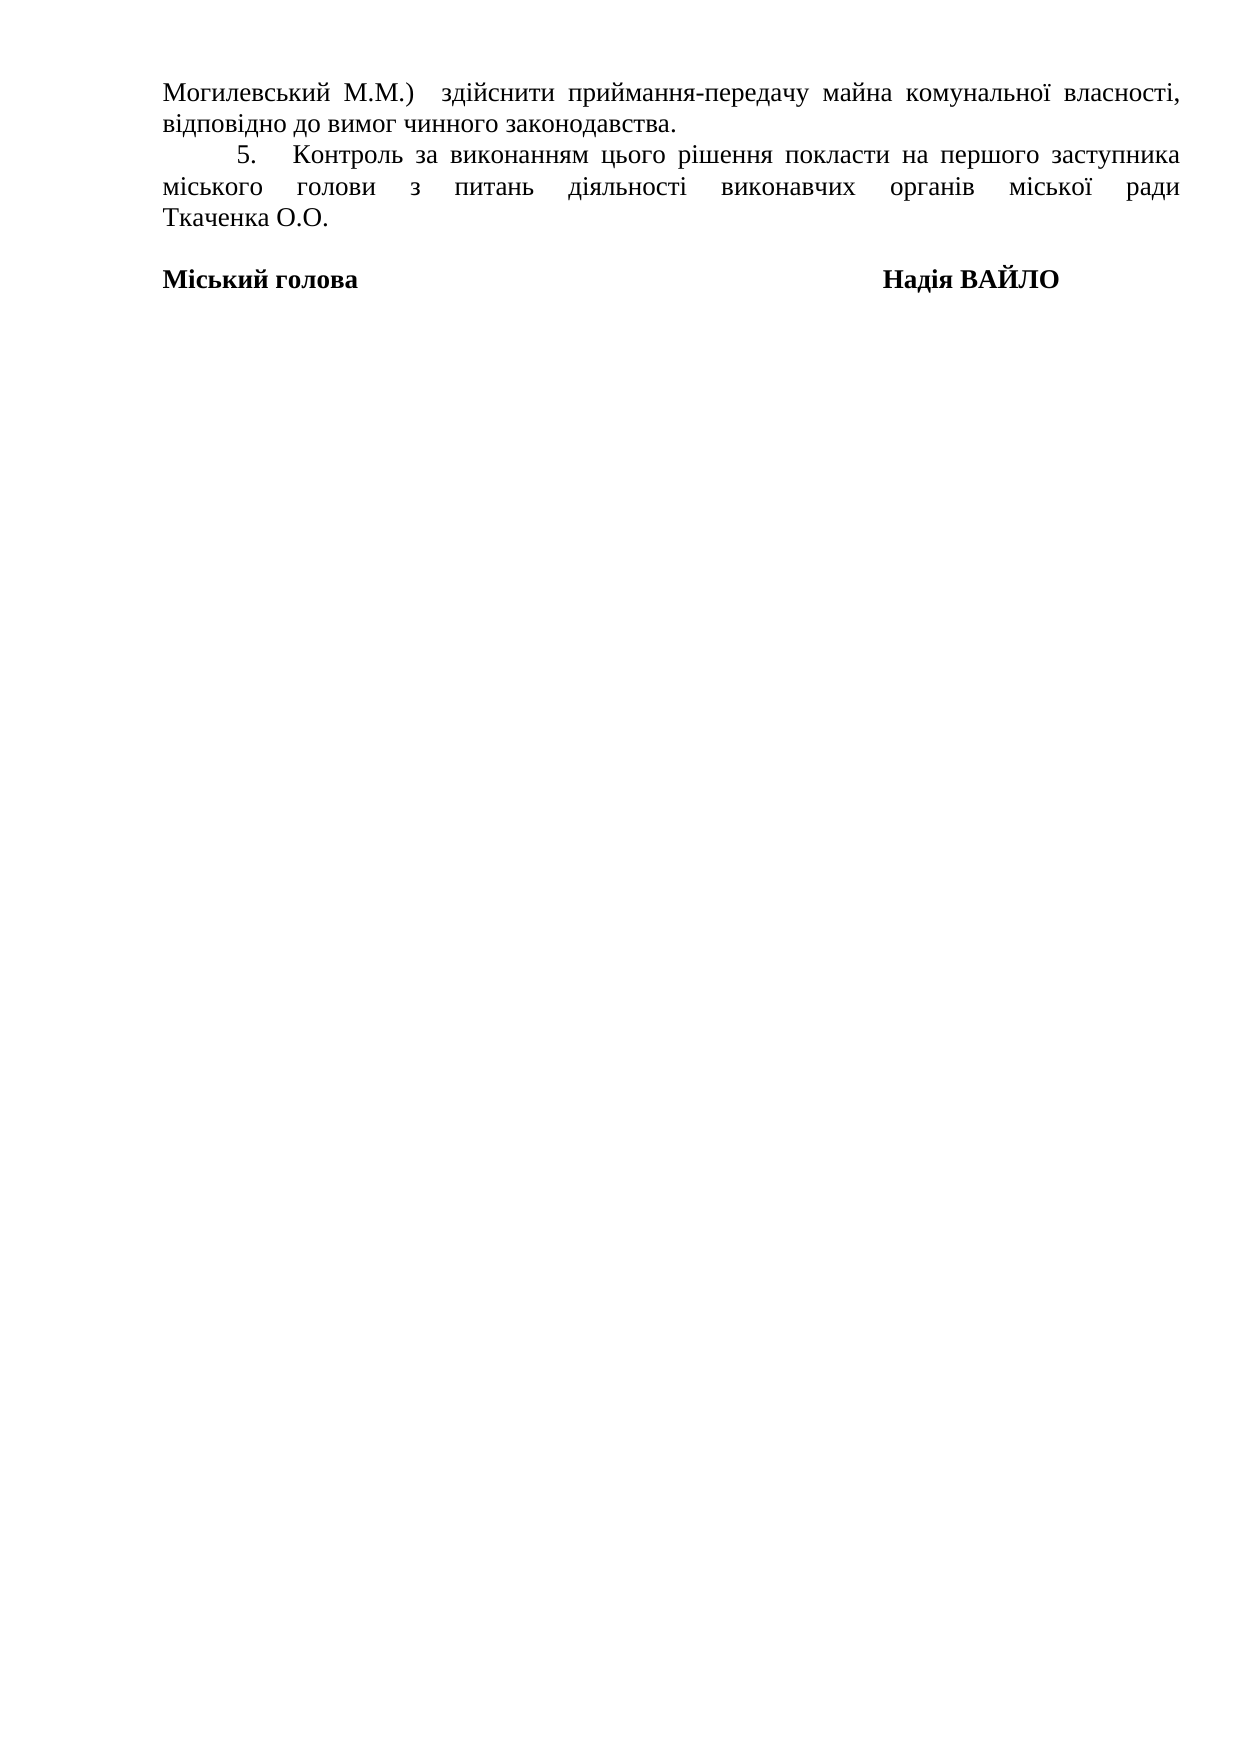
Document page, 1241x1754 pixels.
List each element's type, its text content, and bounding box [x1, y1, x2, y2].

text Міський голова Надія ВАЙЛО [162, 263, 1181, 294]
list Контроль за виконанням цього рішення покласти на першого заступника міського голови з питань діяльності виконавчих органів міської ради Ткаченка О.О. [162, 138, 1181, 232]
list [162, 74, 1181, 138]
